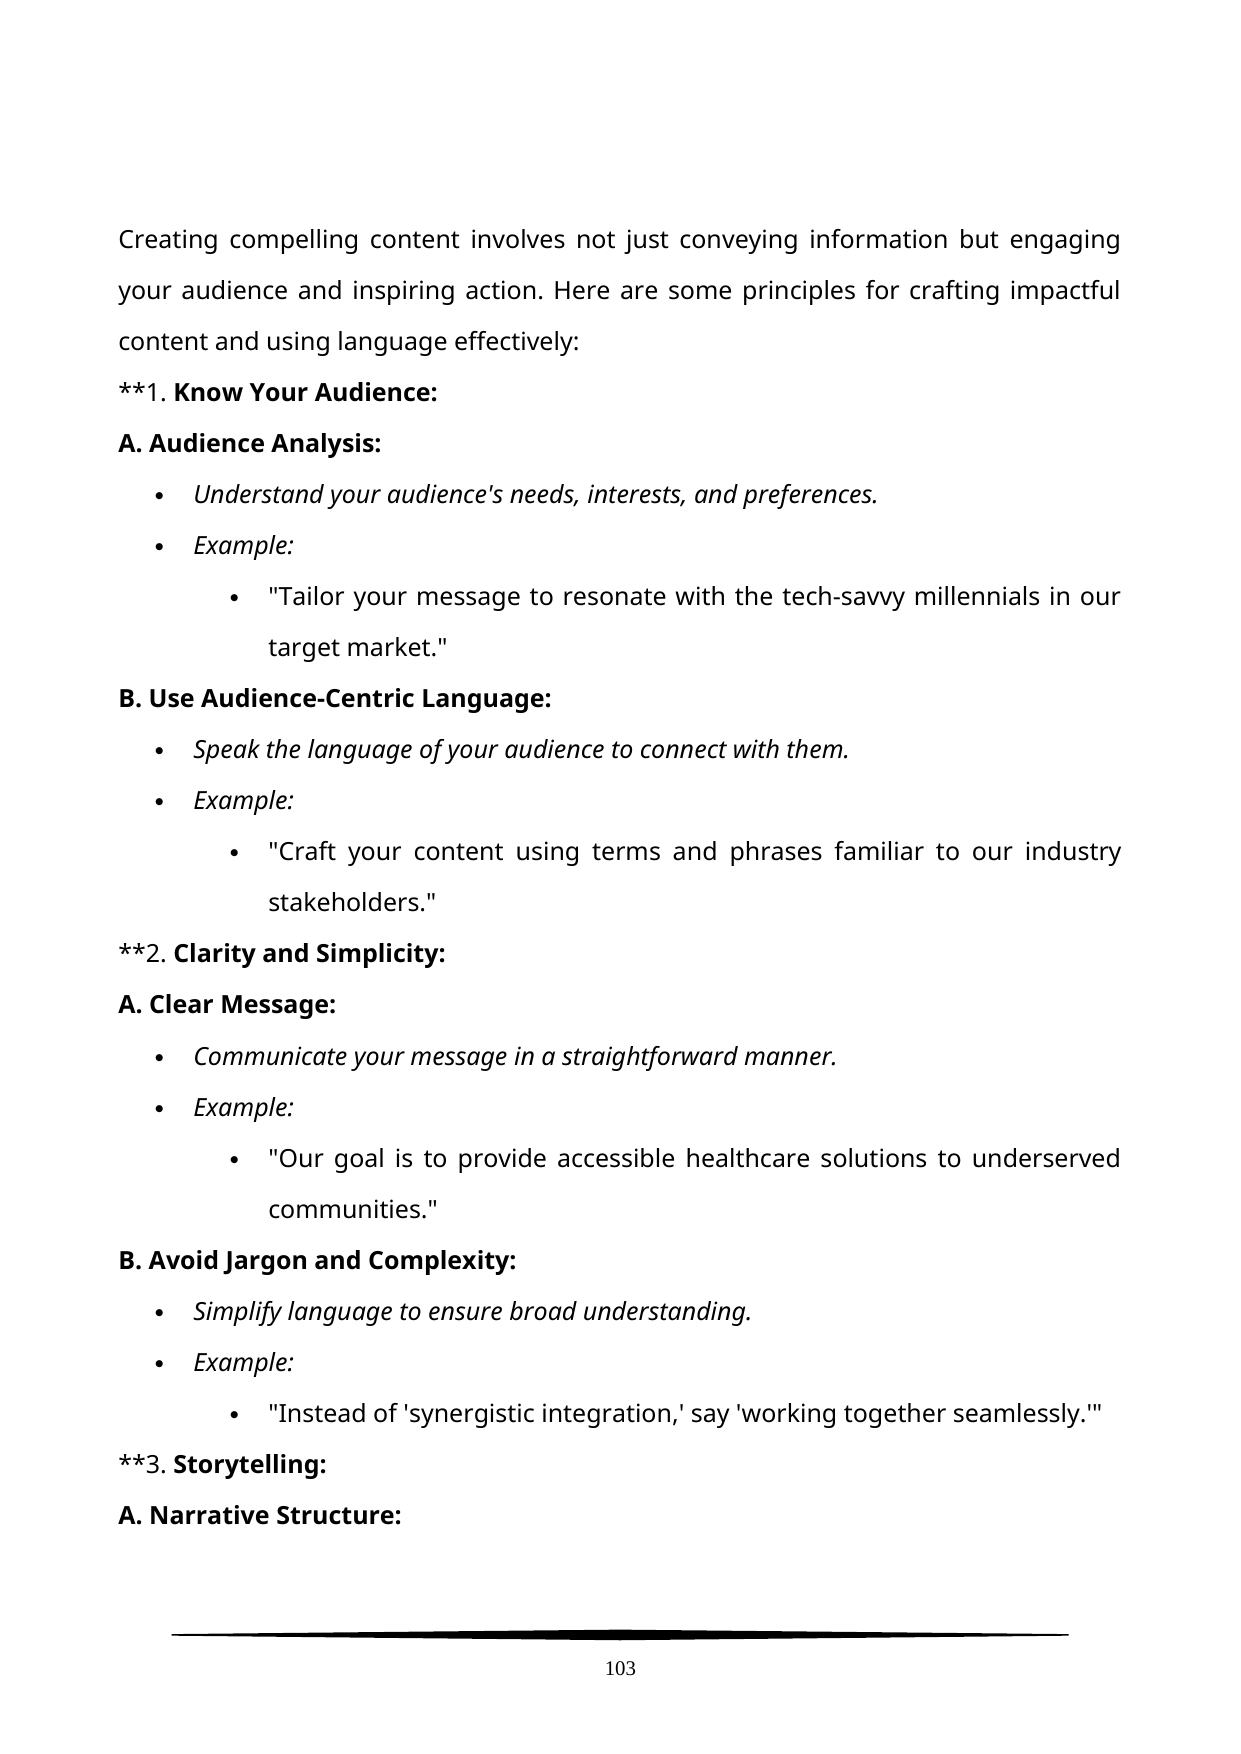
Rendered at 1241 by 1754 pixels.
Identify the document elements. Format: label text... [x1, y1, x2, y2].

text A. Audience Analysis: [118, 426, 1122, 460]
text A. Clear Message: [118, 987, 1122, 1021]
list Example: [156, 1089, 1122, 1123]
list Example: [156, 783, 1122, 817]
list "Craft your content using terms and phrases familiar to our industry stakeholders." [231, 834, 1122, 919]
list Example: [156, 1344, 1122, 1378]
text **3. Storytelling: [118, 1447, 1122, 1481]
list "Our goal is to provide accessible healthcare solutions to underserved communities." [231, 1140, 1122, 1225]
list Simplify language to ensure broad understanding. [156, 1293, 1122, 1327]
list Understand your audience's needs, interests, and preferences. [156, 477, 1122, 511]
text A. Narrative Structure: [118, 1498, 1122, 1532]
text B. Use Audience-Centric Language: [118, 681, 1122, 715]
text B. Avoid Jargon and Complexity: [118, 1242, 1122, 1276]
text **2. Clarity and Simplicity: [118, 936, 1122, 970]
list Communicate your message in a straightforward manner. [156, 1038, 1122, 1072]
list "Tailor your message to resonate with the tech-savvy millennials in our target market." [231, 579, 1122, 664]
list Example: [156, 528, 1122, 562]
text Creating compelling content involves not just conveying information but engaging your audience and inspiring action. Here are some principles for crafting impactful content and using language effectively: [118, 222, 1122, 358]
text **1. Know Your Audience: [118, 375, 1122, 409]
list Speak the language of your audience to connect with them. [156, 732, 1122, 766]
list "Instead of 'synergistic integration,' say 'working together seamlessly.'" [231, 1396, 1122, 1429]
